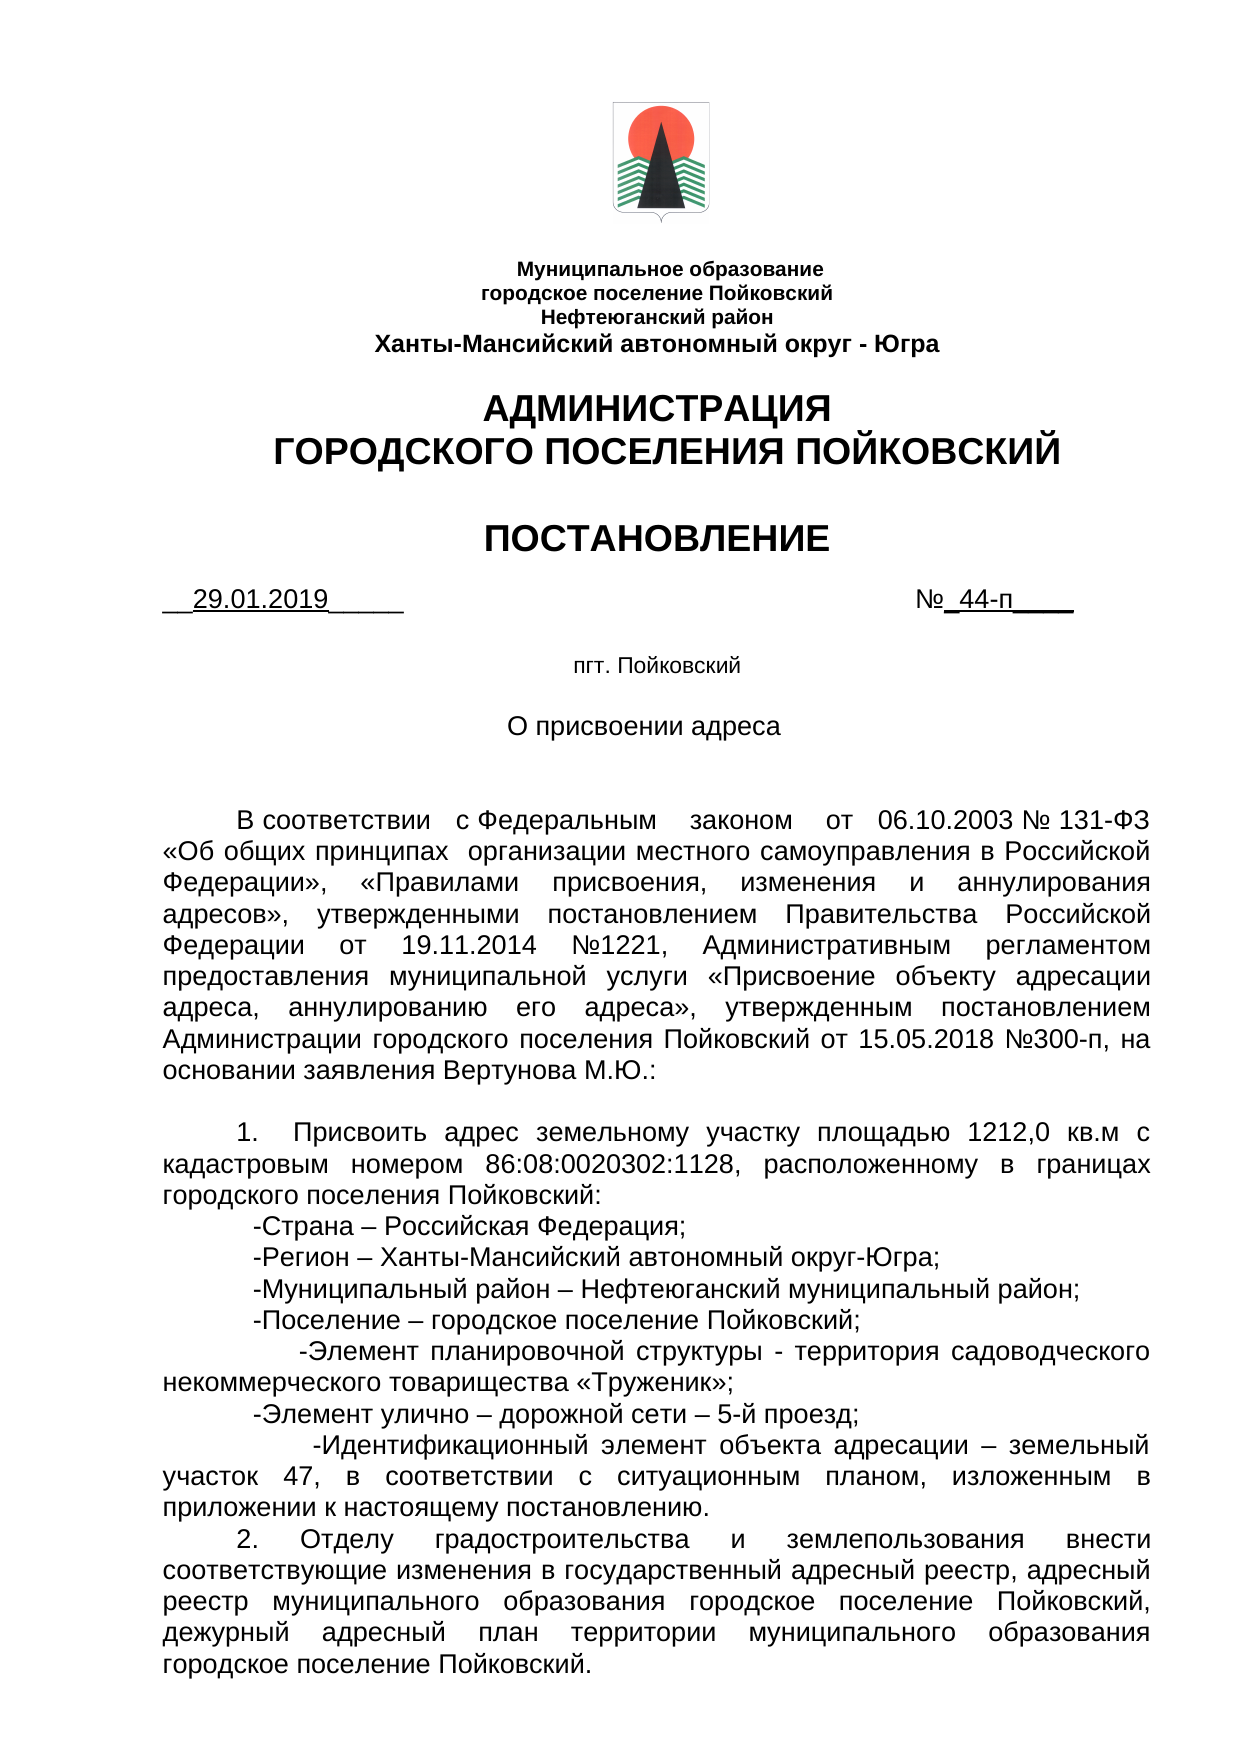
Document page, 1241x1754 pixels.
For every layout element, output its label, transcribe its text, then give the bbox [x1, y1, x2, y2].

text Ханты-Мансийский автономный округ - Югра [162, 329, 1152, 358]
text ПОСТАНОВЛЕНИЕ [162, 516, 1152, 559]
text __29.01.2019_____ №_44-п____ [162, 583, 1152, 614]
text Нефтеюганский район [162, 305, 1152, 329]
text 1. Присвоить адрес земельному участку площадью 1212,0 кв.м с кадастровым номером 86:08:0020302:1128, расположенному в границах городского поселения Пойковский: [162, 1116, 1152, 1210]
text -Поселение – городское поселение Пойковский; [162, 1304, 1152, 1335]
text -Элемент улично – дорожной сети – 5-й проезд; [162, 1398, 1152, 1429]
text -Регион – Ханты-Мансийский автономный округ-Югра; [162, 1241, 1152, 1273]
text Муниципальное образование [162, 257, 1152, 281]
text -Муниципальный район – Нефтеюганский муниципальный район; [162, 1273, 1152, 1304]
text -Элемент планировочной структуры - территория садоводческого некоммерческого товарищества «Труженик»; [162, 1335, 1152, 1398]
text -Страна – Российская Федерация; [162, 1210, 1152, 1241]
text АДМИНИСТРАЦИЯ [162, 386, 1152, 429]
picture [612, 101, 710, 224]
text 2. Отделу градостроительства и землепользования внести соответствующие изменения в государственный адресный реестр, адресный реестр муниципального образования городское поселение Пойковский, дежурный адресный план территории муниципального образования городское поселение Пойковский. [162, 1523, 1152, 1679]
text ГОРОДСКОГО ПОСЕЛЕНИЯ ПОЙКОВСКИЙ [162, 429, 1152, 473]
text В соответствии с Федеральным законом от 06.10.2003 № 131-ФЗ «Об общих принципах организации местного самоуправления в Российской Федерации», «Правилами присвоения, изменения и аннулирования адресов», утвержденными постановлением Правительства Российской Федерации от 19.11.2014 №1221, Административным регламентом предоставления муниципальной услуги «Присвоение объекту адресации адреса, аннулированию его адреса», утвержденным постановлением Администрации городского поселения Пойковский от 15.05.2018 №300-п, на основании заявления Вертунова М.Ю.: [162, 804, 1152, 1085]
text пгт. Пойковский [162, 652, 1152, 679]
text О присвоении адреса [162, 710, 1152, 741]
text городское поселение Пойковский [162, 281, 1152, 305]
text -Идентификационный элемент объекта адресации – земельный участок 47, в соответствии с ситуационным планом, изложенным в приложении к настоящему постановлению. [162, 1429, 1152, 1523]
